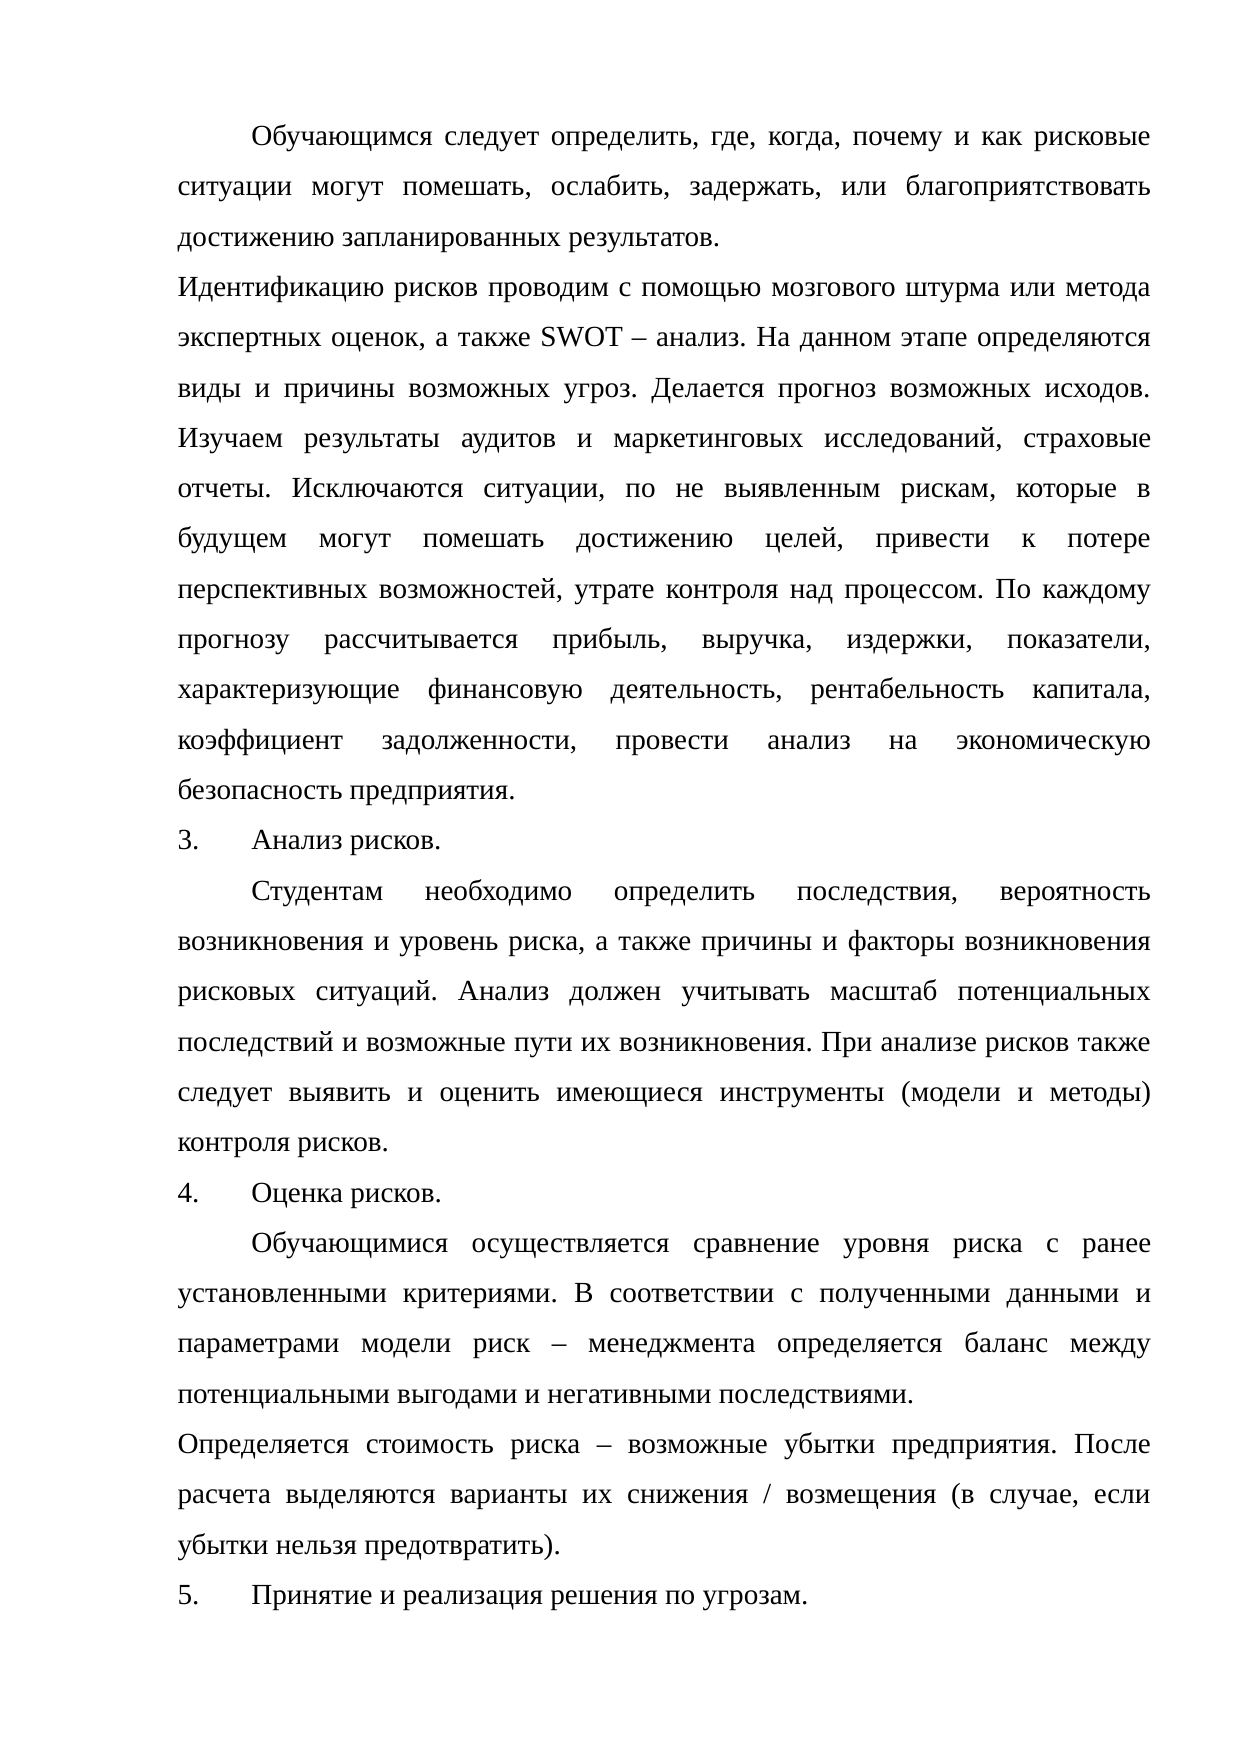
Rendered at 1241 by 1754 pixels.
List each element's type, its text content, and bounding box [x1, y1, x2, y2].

text Идентификацию рисков проводим с помощью мозгового штурма или метода экспертных оценок, а также SWOT – анализ. На данном этапе определяются виды и причины возможных угроз. Делается прогноз возможных исходов. Изучаем результаты аудитов и маркетинговых исследований, страховые отчеты. Исключаются ситуации, по не выявленным рискам, которые в будущем могут помешать достижению целей, привести к потере перспективных возможностей, утрате контроля над процессом. По каждому прогнозу рассчитывается прибыль, выручка, издержки, показатели, характеризующие финансовую деятельность, рентабельность капитала, коэффициент задолженности, провести анализ на экономическую безопасность предприятия. [177, 269, 1152, 806]
text 3. Анализ рисков. [177, 822, 1152, 856]
text 5. Принятие и реализация решения по угрозам. [177, 1577, 1152, 1611]
text Обучающимся следует определить, где, когда, почему и как рисковые ситуации могут помешать, ослабить, задержать, или благоприятствовать достижению запланированных результатов. [177, 118, 1152, 252]
text 4. Оценка рисков. [177, 1175, 1152, 1208]
text Определяется стоимость риска – возможные убытки предприятия. После расчета выделяются варианты их снижения / возмещения (в случае, если убытки нельзя предотвратить). [177, 1426, 1152, 1560]
text Студентам необходимо определить последствия, вероятность возникновения и уровень риска, а также причины и факторы возникновения рисковых ситуаций. Анализ должен учитывать масштаб потенциальных последствий и возможные пути их возникновения. При анализе рисков также следует выявить и оценить имеющиеся инструменты (модели и методы) контроля рисков. [177, 873, 1152, 1158]
text Обучающимися осуществляется сравнение уровня риска с ранее установленными критериями. В соответствии с полученными данными и параметрами модели риск – менеджмента определяется баланс между потенциальными выгодами и негативными последствиями. [177, 1225, 1152, 1409]
